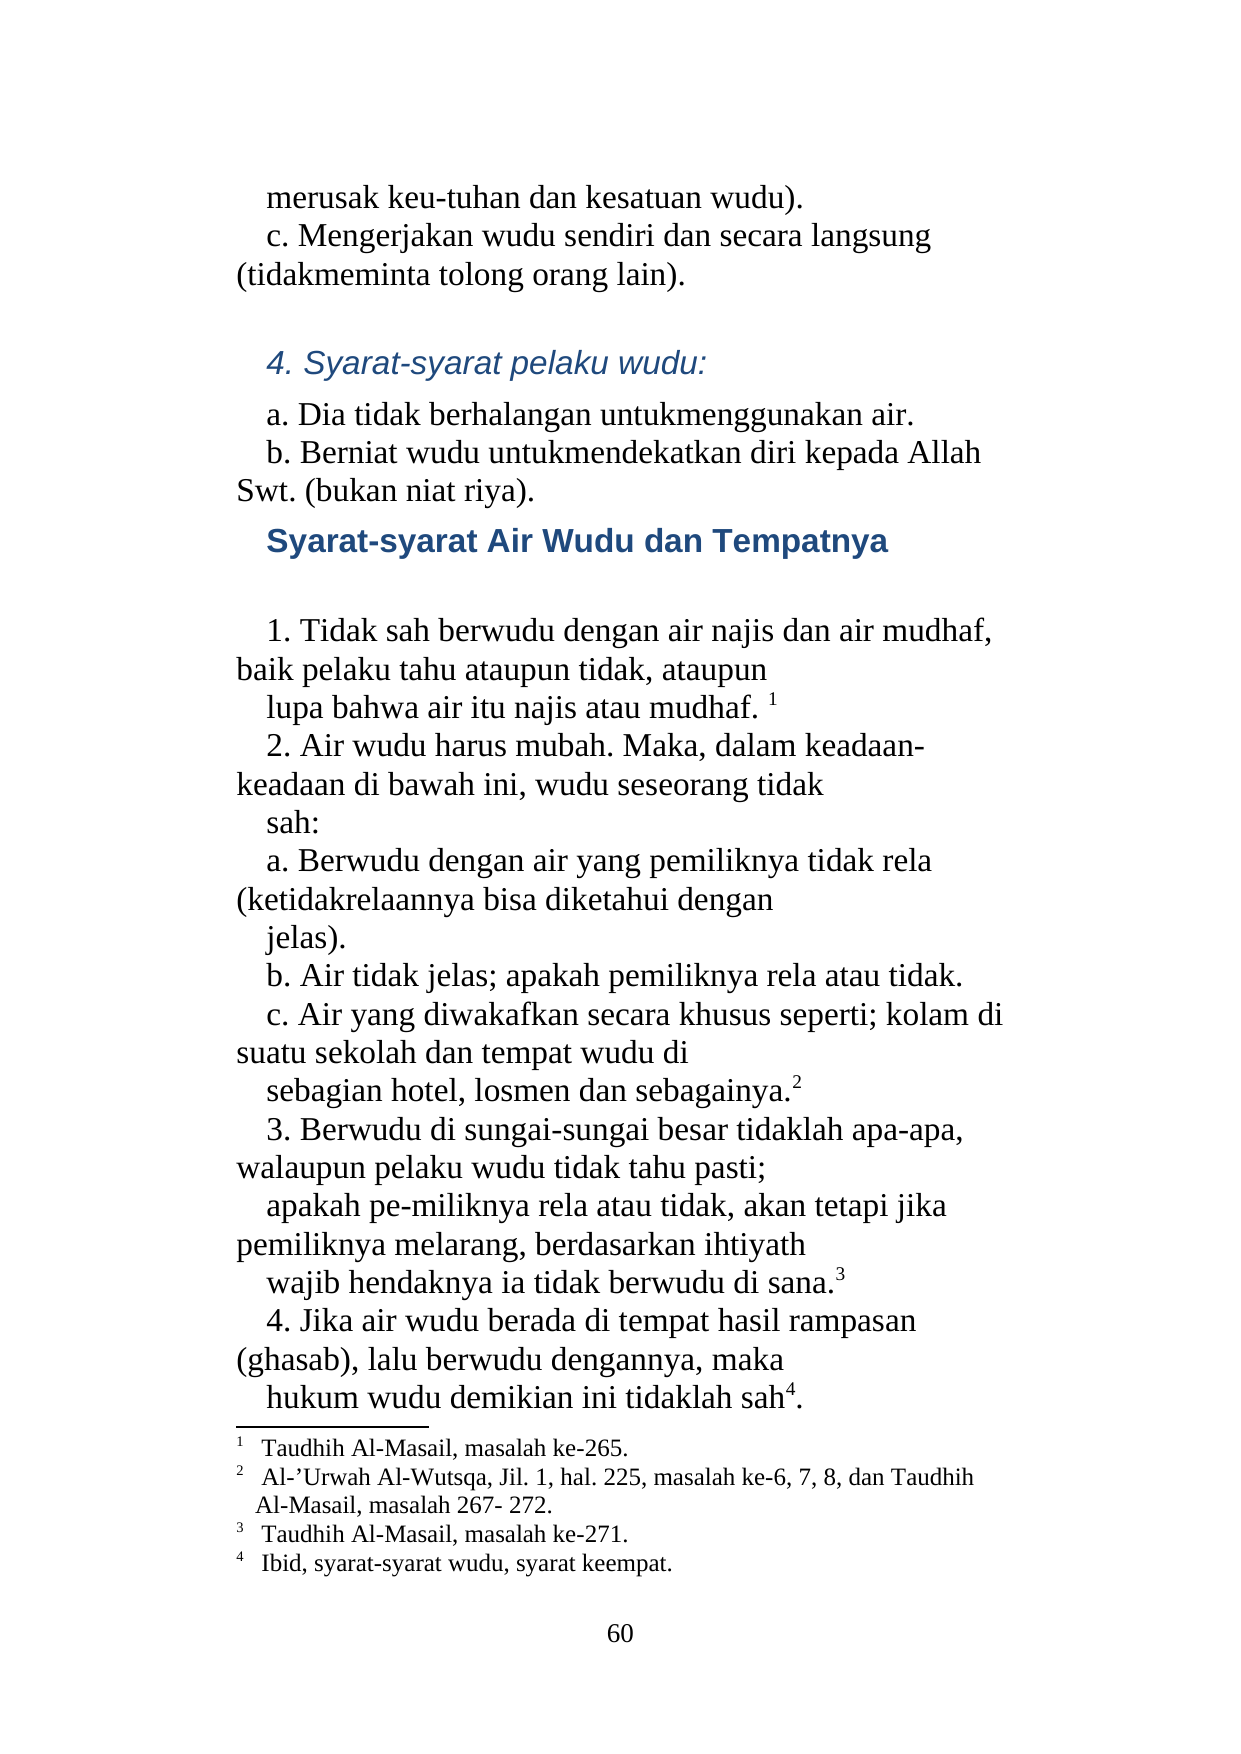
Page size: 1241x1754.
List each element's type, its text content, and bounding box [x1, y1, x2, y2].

text 2. Air wudu harus mubah. Maka, dalam keadaan-keadaan di bawah ini, wudu seseorang tidak [236, 726, 1004, 802]
text jelas). [236, 917, 1004, 956]
text sebagian hotel, losmen dan sebagainya. [236, 1071, 1004, 1109]
text a. Berwudu dengan air yang pemiliknya tidak rela (ketidakrelaannya bisa diketahui dengan [236, 841, 1004, 917]
text a. Dia tidak berhalangan untukmenggunakan air. [236, 394, 1004, 432]
text lupa bahwa air itu najis atau mudhaf. [236, 687, 1004, 726]
text c. Mengerjakan wudu sendiri dan secara langsung (tidakmeminta tolong orang lain). [236, 216, 1004, 292]
text hukum wudu demikian ini tidaklah sah. [236, 1377, 1004, 1416]
text wajib hendaknya ia tidak berwudu di sana. [236, 1262, 1004, 1301]
text b. Berniat wudu untukmendekatkan diri kepada Allah Swt. (bukan niat riya). [236, 432, 1004, 509]
text c. Air yang diwakafkan secara khusus seperti; kolam di suatu sekolah dan tempat wudu di [236, 994, 1004, 1071]
text b. Air tidak jelas; apakah pemiliknya rela atau tidak. [236, 956, 1004, 994]
text apakah pe-miliknya rela atau tidak, akan tetapi jika pemiliknya melarang, berdasarkan ihtiyath [236, 1186, 1004, 1262]
text 4. Jika air wudu berada di tempat hasil rampasan (ghasab), lalu berwudu dengannya, maka [236, 1301, 1004, 1377]
text 1. Tidak sah berwudu dengan air najis dan air mudhaf, baik pelaku tahu ataupun tidak, ataupun [236, 611, 1004, 687]
text merusak keu-tuhan dan kesatuan wudu). [236, 177, 1004, 216]
subtitle Syarat-syarat Air Wudu dan Tempatnya [236, 521, 1004, 560]
text 3. Berwudu di sungai-sungai besar tidaklah apa-apa, walaupun pelaku wudu tidak tahu pasti; [236, 1109, 1004, 1186]
subtitle 4. Syarat-syarat pelaku wudu: [236, 343, 1004, 381]
text sah: [236, 802, 1004, 841]
